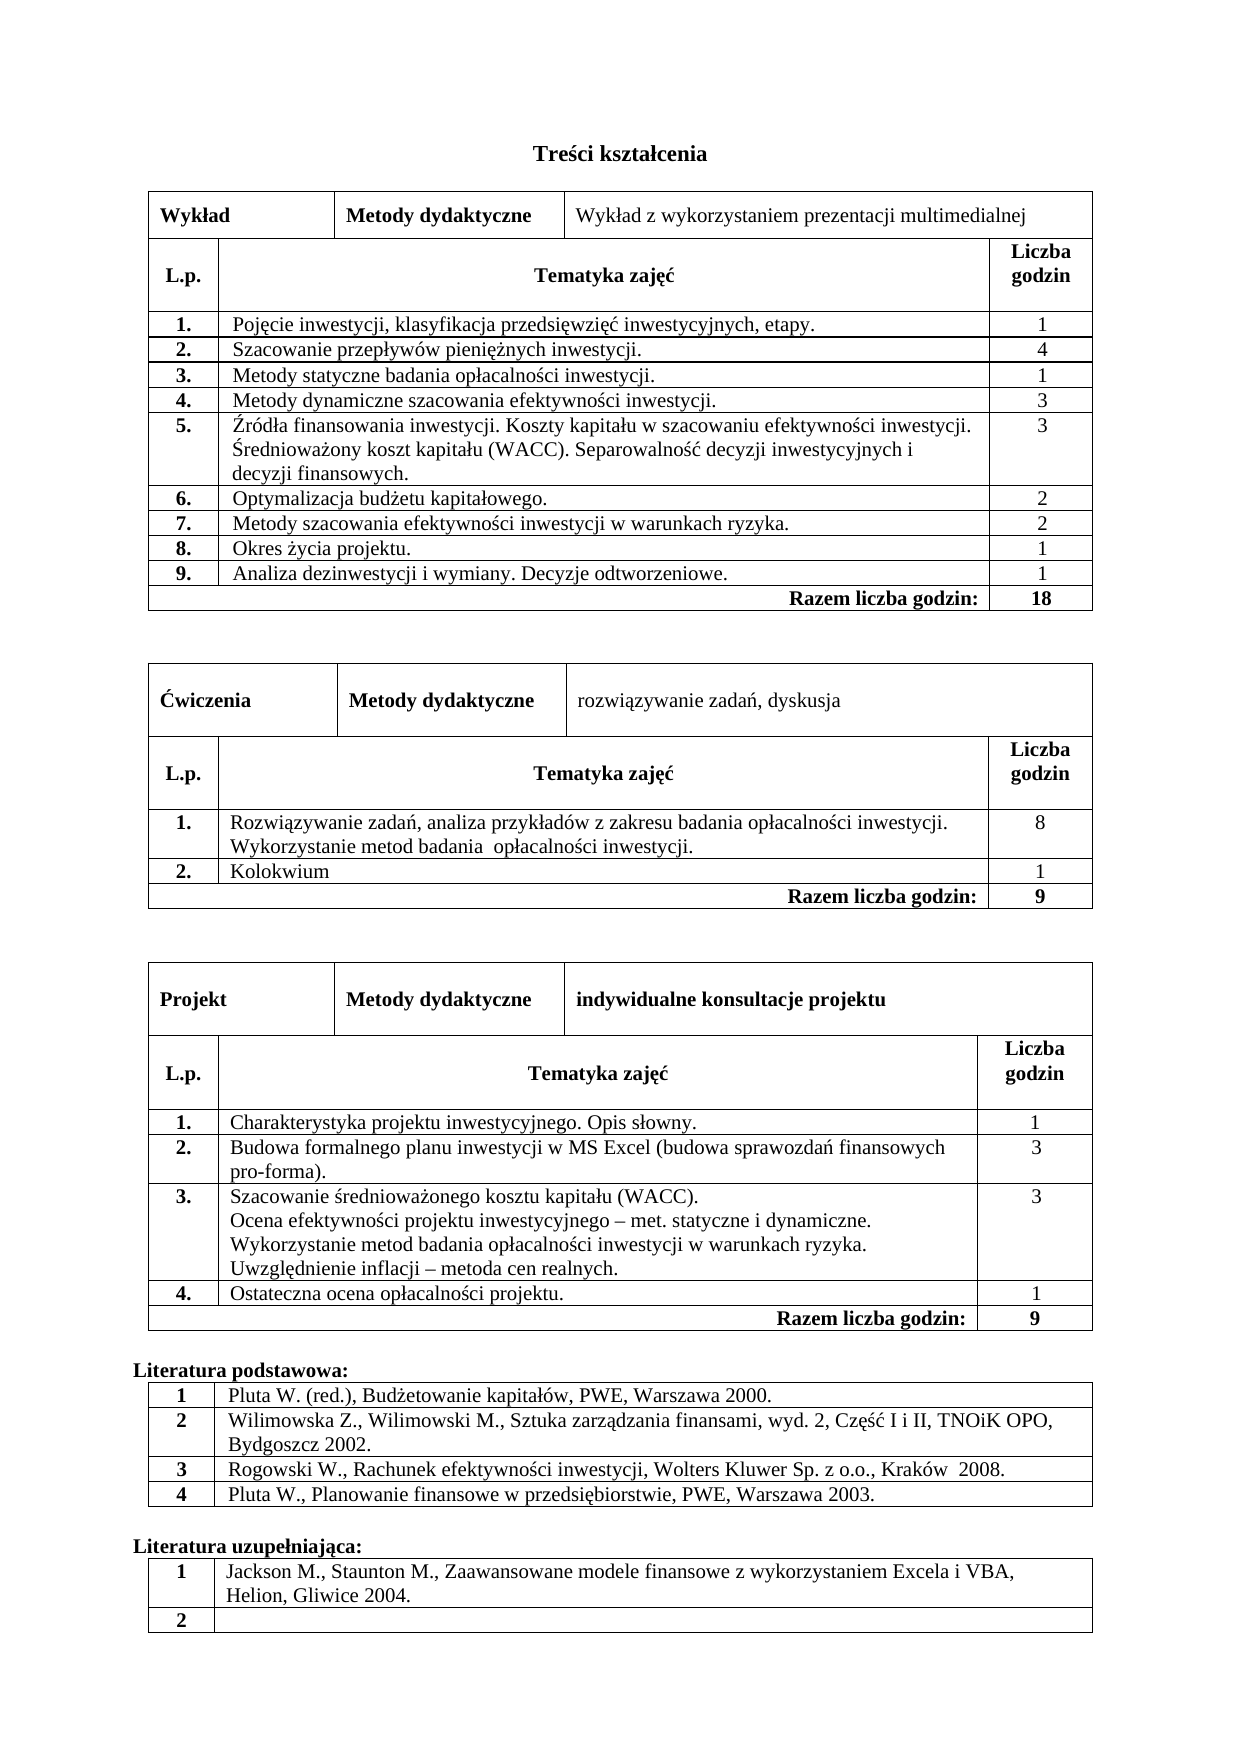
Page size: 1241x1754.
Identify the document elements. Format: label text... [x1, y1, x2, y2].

table_header Metody dydaktyczne [335, 963, 564, 1035]
table_cell Budowa formalnego planu inwestycji w MS Excel (budowa sprawozdań finansowych pro-forma). [219, 1135, 977, 1183]
table_cell 1 [978, 1110, 1092, 1134]
table_cell 2. [149, 338, 218, 361]
table_cell Liczba godzin [989, 737, 1092, 809]
table_cell Okres życia projektu. [219, 536, 989, 560]
table_cell L.p. [149, 239, 218, 311]
table_cell 2 [990, 511, 1092, 535]
table_cell Tematyka zajęć [219, 239, 989, 311]
table_cell 1 [990, 363, 1092, 387]
text Literatura podstawowa: [133, 1358, 1092, 1382]
table_cell Tematyka zajęć [219, 737, 988, 809]
table_cell 4. [149, 1281, 218, 1305]
table_header Wykład [149, 192, 334, 238]
table_cell 3 [978, 1135, 1092, 1183]
table_cell Pluta W., Planowanie finansowe w przedsiębiorstwie, PWE, Warszawa 2003. [215, 1482, 1092, 1506]
table_cell 1 [990, 561, 1092, 585]
table_cell L.p. [149, 1036, 218, 1108]
table_cell 1 [990, 312, 1092, 336]
table_cell 4 [990, 338, 1092, 361]
table_header Metody dydaktyczne [338, 664, 566, 736]
table_cell 1. [149, 1110, 218, 1134]
table_cell 7. [149, 511, 218, 535]
table_cell Tematyka zajęć [219, 1036, 977, 1108]
table_cell 1. [149, 810, 218, 858]
text Literatura uzupełniająca: [133, 1534, 1092, 1558]
table_cell Metody statyczne badania opłacalności inwestycji. [219, 363, 989, 387]
table_cell Ostateczna ocena opłacalności projektu. [219, 1281, 977, 1305]
table_cell 9 [989, 884, 1092, 908]
table_header 1 [149, 1559, 214, 1607]
table_cell 1 [978, 1281, 1092, 1305]
table_cell Analiza dezinwestycji i wymiany. Decyzje odtworzeniowe. [219, 561, 989, 585]
table_cell 3. [149, 363, 218, 387]
table_cell Szacowanie średnioważonego kosztu kapitału (WACC). Ocena efektywności projektu inwestycyjnego – met. statyczne i dynamiczne. Wykorzystanie metod badania opłacalności inwestycji w warunkach ryzyka. Uwzględnienie inflacji – metoda cen realnych. [219, 1184, 977, 1280]
table_cell Metody szacowania efektywności inwestycji w warunkach ryzyka. [219, 511, 989, 535]
table_cell 2. [149, 859, 218, 883]
table_cell Razem liczba godzin: [149, 1306, 977, 1330]
table_cell Charakterystyka projektu inwestycyjnego. Opis słowny. [219, 1110, 977, 1134]
table_cell 1 [990, 536, 1092, 560]
table_cell L.p. [149, 737, 218, 809]
table_cell Razem liczba godzin: [149, 884, 988, 908]
table_cell Liczba godzin [978, 1036, 1092, 1108]
table_header Jackson M., Staunton M., Zaawansowane modele finansowe z wykorzystaniem Excela i VBA, Helion, Gliwice 2004. [215, 1559, 1092, 1607]
table_header indywidualne konsultacje projektu [565, 963, 1092, 1035]
table_cell 3 [978, 1184, 1092, 1280]
table_cell 8 [989, 810, 1092, 858]
table_header Pluta W. (red.), Budżetowanie kapitałów, PWE, Warszawa 2000. [215, 1383, 1092, 1407]
table_cell Metody dynamiczne szacowania efektywności inwestycji. [219, 388, 989, 412]
table_cell 3 [990, 413, 1092, 485]
text Treści kształcenia [148, 140, 1092, 166]
table_cell 3 [149, 1457, 214, 1481]
table_cell Wilimowska Z., Wilimowski M., Sztuka zarządzania finansami, wyd. 2, Część I i II, TNOiK OPO, Bydgoszcz 2002. [215, 1408, 1092, 1456]
table_cell [215, 1608, 1092, 1632]
table_cell Liczba godzin [990, 239, 1092, 311]
table_cell 2 [149, 1408, 214, 1456]
table_cell Rogowski W., Rachunek efektywności inwestycji, Wolters Kluwer Sp. z o.o., Kraków 2008. [215, 1457, 1092, 1481]
table_cell Źródła finansowania inwestycji. Koszty kapitału w szacowaniu efektywności inwestycji. Średnioważony koszt kapitału (WACC). Separowalność decyzji inwestycyjnych i decyzji finansowych. [219, 413, 989, 485]
table_cell Kolokwium [219, 859, 988, 883]
table_header Wykład z wykorzystaniem prezentacji multimedialnej [565, 192, 1092, 238]
table_cell 1 [989, 859, 1092, 883]
table_cell 3. [149, 1184, 218, 1280]
table_cell 5. [149, 413, 218, 485]
table_cell 2. [149, 1135, 218, 1183]
table_cell 2 [990, 486, 1092, 510]
table_cell 6. [149, 486, 218, 510]
table_cell 1. [149, 312, 218, 336]
table_cell 4 [149, 1482, 214, 1506]
table_cell 3 [990, 388, 1092, 412]
table_header Metody dydaktyczne [335, 192, 564, 238]
table_cell 2 [149, 1608, 214, 1632]
table_cell Szacowanie przepływów pieniężnych inwestycji. [219, 338, 989, 361]
table_header 1 [149, 1383, 214, 1407]
table_cell 9. [149, 561, 218, 585]
table_cell Optymalizacja budżetu kapitałowego. [219, 486, 989, 510]
table_header Ćwiczenia [149, 664, 337, 736]
table_cell Pojęcie inwestycji, klasyfikacja przedsięwzięć inwestycyjnych, etapy. [219, 312, 989, 336]
table_cell 9 [978, 1306, 1092, 1330]
table_cell 8. [149, 536, 218, 560]
table_cell 18 [990, 586, 1092, 610]
table_cell 4. [149, 388, 218, 412]
table_header Projekt [149, 963, 334, 1035]
table_cell Rozwiązywanie zadań, analiza przykładów z zakresu badania opłacalności inwestycji. Wykorzystanie metod badania opłacalności inwestycji. [219, 810, 988, 858]
table_cell Razem liczba godzin: [149, 586, 989, 610]
table_header rozwiązywanie zadań, dyskusja [567, 664, 1092, 736]
